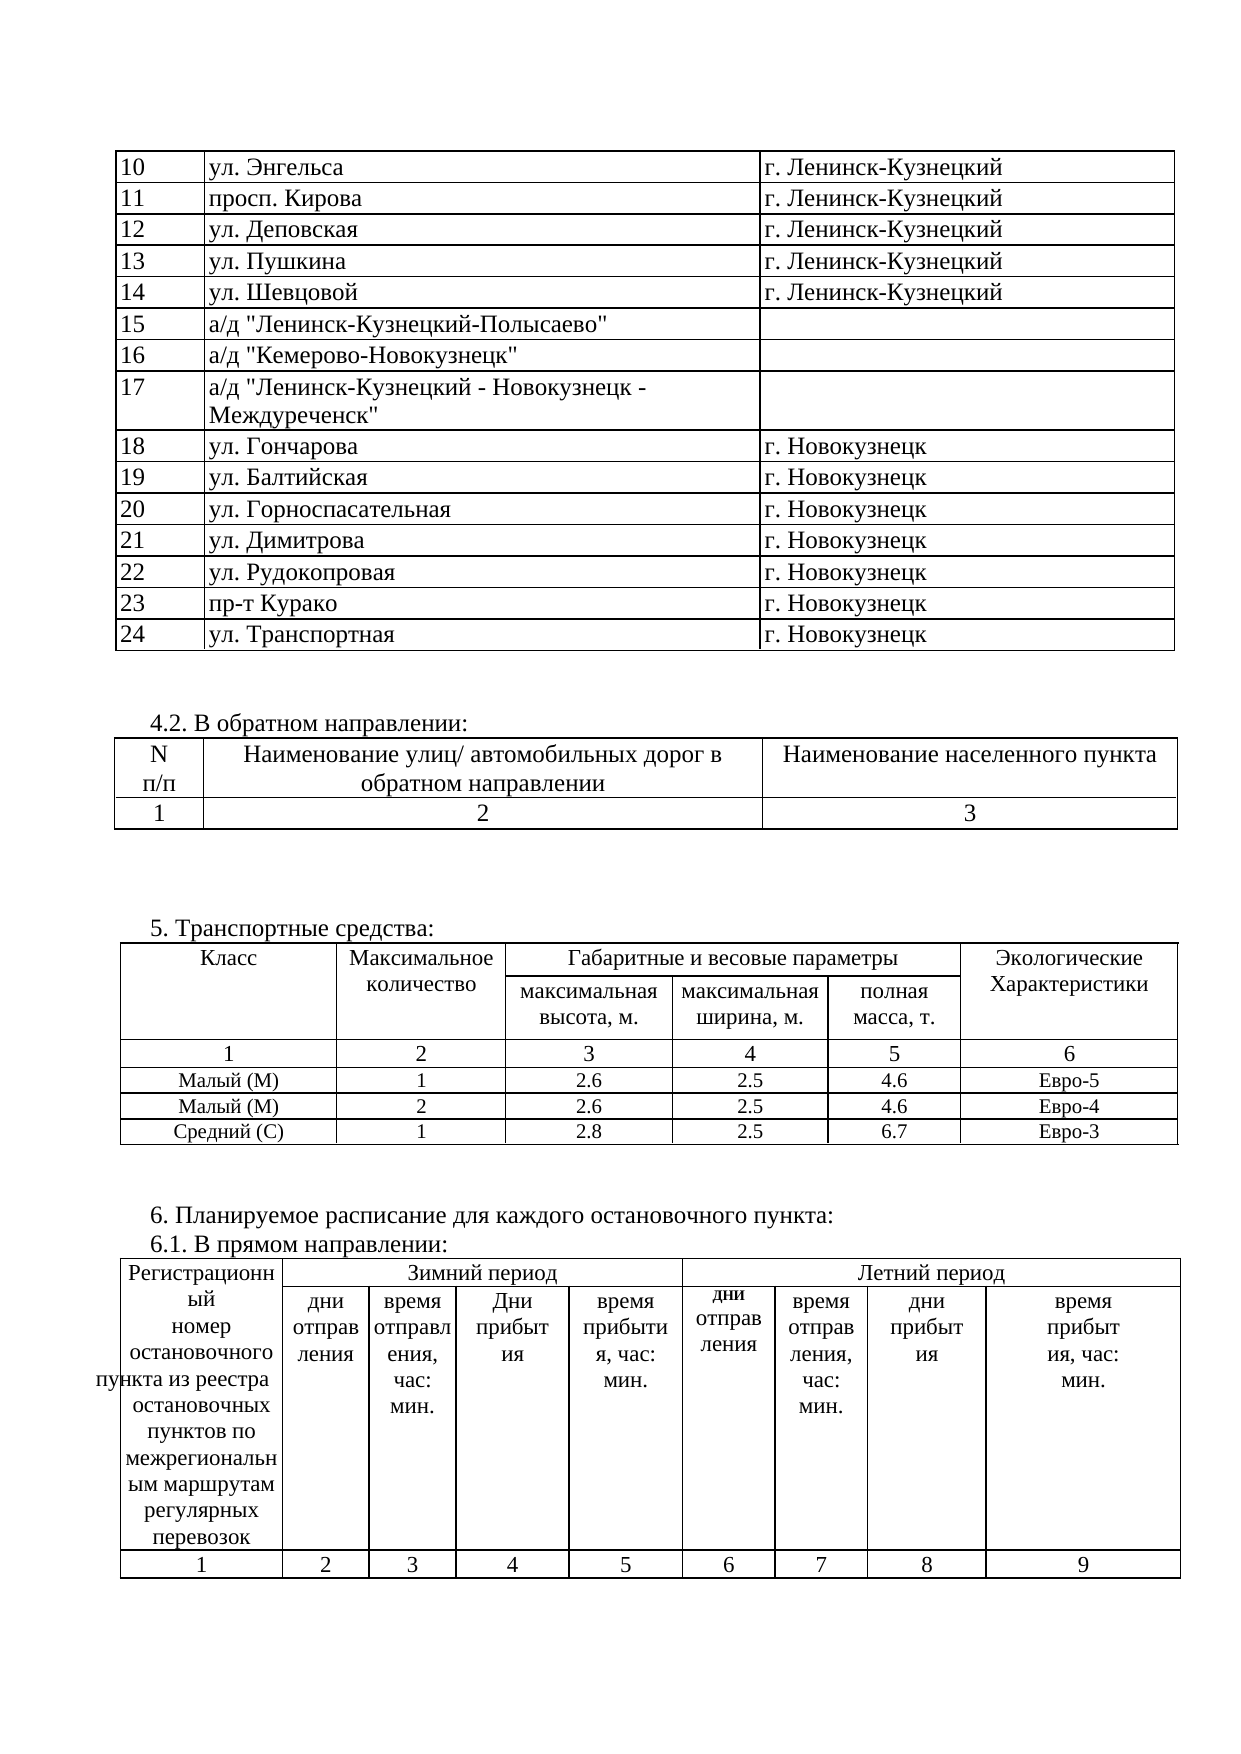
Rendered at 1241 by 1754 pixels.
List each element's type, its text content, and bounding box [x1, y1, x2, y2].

table_cell г. Новокузнецк [761, 588, 1174, 618]
table_cell 6 [961, 1040, 1177, 1067]
table_cell 3 [763, 796, 1177, 828]
table_cell ул. Транспортная [205, 620, 759, 649]
table_cell 2.5 [673, 1068, 827, 1092]
table_cell ул. Энгельса [205, 152, 759, 181]
table_cell дни прибыт ия [868, 1287, 985, 1549]
table_cell г. Ленинск-Кузнецкий [761, 246, 1174, 276]
text 6. Планируемое расписание для каждого остановочного пункта: [150, 1200, 1090, 1229]
table_cell 2 [337, 1040, 505, 1067]
text 5. Транспортные средства: [150, 913, 1090, 942]
table_cell 2.8 [506, 1120, 672, 1143]
table_cell г. Новокузнецк [761, 431, 1174, 461]
table_cell ул. Пушкина [205, 246, 759, 276]
table_cell ул. Гончарова [205, 431, 759, 461]
table_cell 21 [117, 525, 204, 555]
table_cell 1 [121, 1551, 282, 1577]
table_cell Средний (С) [121, 1120, 336, 1143]
table_cell 18 [117, 431, 204, 461]
table_cell 22 [117, 557, 204, 587]
table_cell а/д "Кемерово-Новокузнецк" [205, 340, 759, 370]
table_cell г. Новокузнецк [761, 525, 1174, 555]
table_cell ул. Горноспасательная [205, 494, 759, 524]
table_cell время отправл ения, час: мин. [370, 1287, 455, 1549]
table_cell г. Ленинск-Кузнецкий [761, 215, 1174, 244]
table_cell 13 [117, 246, 204, 276]
table_cell 5 [829, 1040, 960, 1067]
table_cell г. Новокузнецк [761, 620, 1174, 649]
table_cell г. Новокузнецк [761, 462, 1174, 492]
table_cell г. Новокузнецк [761, 557, 1174, 587]
table_header Максимальное количество [337, 944, 505, 1039]
table_cell [761, 309, 1174, 339]
table_cell дни отправ ления [283, 1287, 368, 1549]
table_cell Малый (М) [121, 1094, 336, 1118]
table_header Наименование населенного пункта [763, 739, 1177, 796]
table_cell Евро-3 [961, 1120, 1177, 1143]
table_cell 6 [683, 1551, 774, 1577]
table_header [121, 1259, 282, 1549]
table_cell 2.6 [506, 1068, 672, 1092]
table_cell 2.5 [673, 1094, 827, 1118]
table_header Экологические Характеристики [961, 944, 1177, 1039]
table_header Габаритные и весовые параметры [506, 944, 960, 975]
table_cell 2.6 [506, 1094, 672, 1118]
table_cell 14 [117, 277, 204, 307]
table_cell 20 [117, 494, 204, 524]
table_cell просп. Кирова [205, 183, 759, 213]
table_cell г. Новокузнецк [761, 494, 1174, 524]
table_cell 1 [115, 798, 203, 828]
table_cell 16 [117, 340, 204, 370]
table_cell полная масса, т. [829, 977, 960, 1039]
table_cell 11 [117, 183, 204, 213]
table_cell а/д "Ленинск-Кузнецкий-Полысаево" [205, 309, 759, 339]
table_cell ул. Рудокопровая [205, 557, 759, 587]
table_cell 24 [117, 620, 204, 649]
table_cell 12 [117, 215, 204, 244]
table_cell 4.6 [829, 1068, 960, 1092]
table_cell время отправ ления, час: мин. [776, 1287, 867, 1549]
table_header Наименование улиц/ автомобильных дорог в обратном направлении [204, 739, 762, 796]
table_cell [761, 340, 1174, 370]
table_cell максимальная высота, м. [506, 977, 672, 1039]
table_cell время прибыти я, час: мин. [570, 1287, 682, 1549]
table_cell 4 [673, 1040, 827, 1067]
table_cell ДНИ отправ ления [683, 1287, 774, 1549]
table_cell ул. Димитрова [205, 525, 759, 555]
table_cell 1 [121, 1040, 336, 1067]
table_cell Дни прибыт ия [457, 1287, 568, 1549]
text 6.1. В прямом направлении: [150, 1229, 1090, 1258]
table_cell 10 [117, 152, 204, 181]
table_cell время прибыт ия, час: мин. [987, 1287, 1180, 1549]
table_cell ул. Шевцовой [205, 277, 759, 307]
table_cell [761, 152, 1174, 181]
table_cell 4 [457, 1551, 568, 1577]
table_cell пр-т Курако [205, 588, 759, 618]
table_cell [761, 372, 1174, 429]
table_cell 19 [117, 462, 204, 492]
table_cell Евро-4 [961, 1094, 1177, 1118]
table_cell 8 [868, 1551, 985, 1577]
table_cell 3 [370, 1551, 455, 1577]
table_cell г. Ленинск-Кузнецкий [761, 277, 1174, 307]
table_cell а/д "Ленинск-Кузнецкий - Новокузнецк - Междуреченск" [205, 372, 759, 429]
table_cell 5 [570, 1551, 682, 1577]
table_cell 6.7 [829, 1120, 960, 1143]
table_cell 9 [987, 1551, 1180, 1577]
table_header Класс [121, 944, 336, 1039]
table_header Летний период [683, 1259, 1180, 1286]
table_cell максимальная ширина, м. [673, 977, 827, 1039]
table_cell 4.6 [829, 1094, 960, 1118]
text 4.2. В обратном направлении: [150, 708, 1090, 737]
table_cell Малый (М) [121, 1068, 336, 1092]
table_header N п/п [115, 739, 203, 796]
table_cell 2 [337, 1094, 505, 1118]
table_cell Евро-5 [961, 1068, 1177, 1092]
table_cell 17 [117, 372, 204, 429]
table_cell ул. Деповская [205, 215, 759, 244]
table_cell 23 [117, 588, 204, 618]
table_cell 3 [506, 1040, 672, 1067]
table_cell г. Ленинск-Кузнецкий [761, 183, 1174, 213]
table_cell ул. Балтийская [205, 462, 759, 492]
table_cell 2 [283, 1551, 368, 1577]
table_cell 2.5 [673, 1120, 827, 1143]
table_cell 7 [776, 1551, 867, 1577]
table_cell 1 [337, 1068, 505, 1092]
table_cell 15 [117, 309, 204, 339]
table_header Зимний период [283, 1259, 682, 1286]
table_cell 1 [337, 1120, 505, 1143]
table_cell 2 [204, 798, 762, 828]
